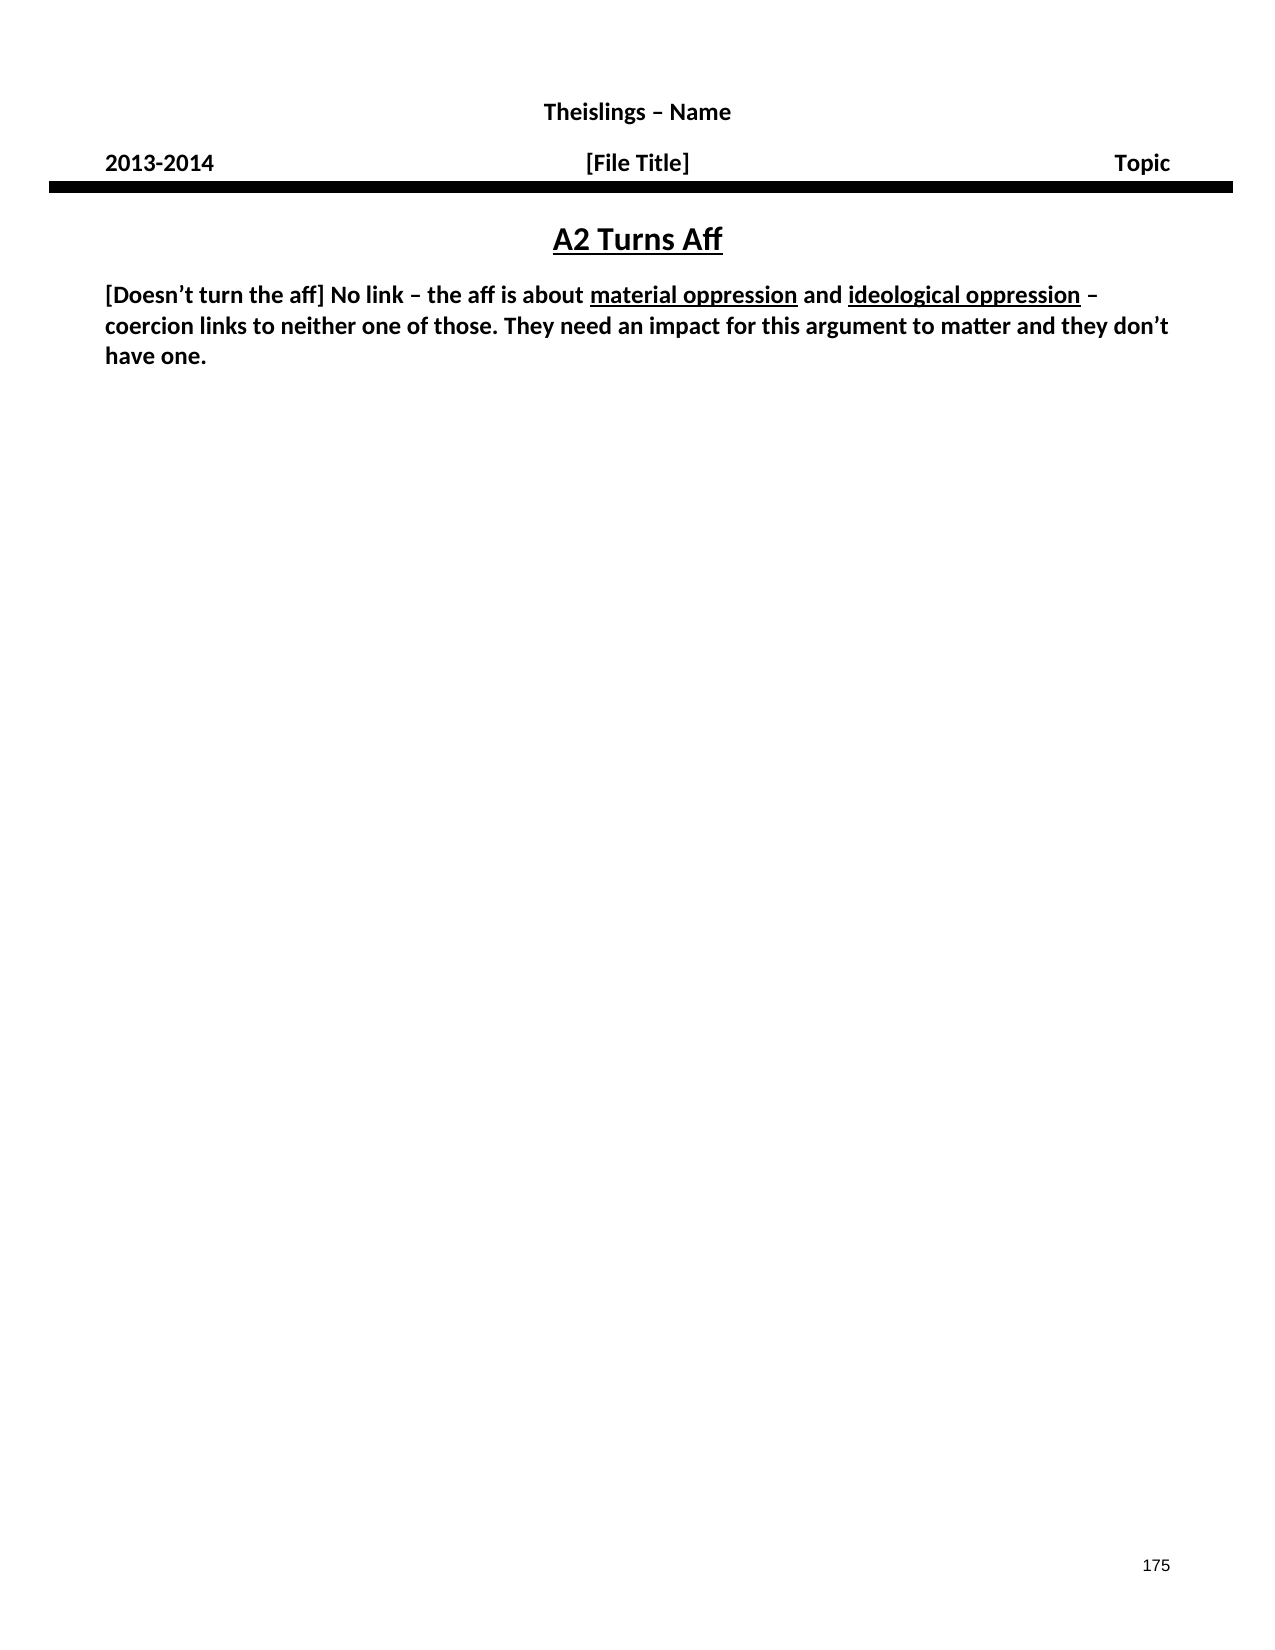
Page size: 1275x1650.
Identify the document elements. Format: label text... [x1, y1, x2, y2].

subtitle [Doesn’t turn the aff] No link – the aff is about material oppression and ideological oppression – coercion links to neither one of those. They need an impact for this argument to matter and they don’t have one. [105, 279, 1170, 371]
subtitle A2 Turns Aff [105, 218, 1170, 258]
